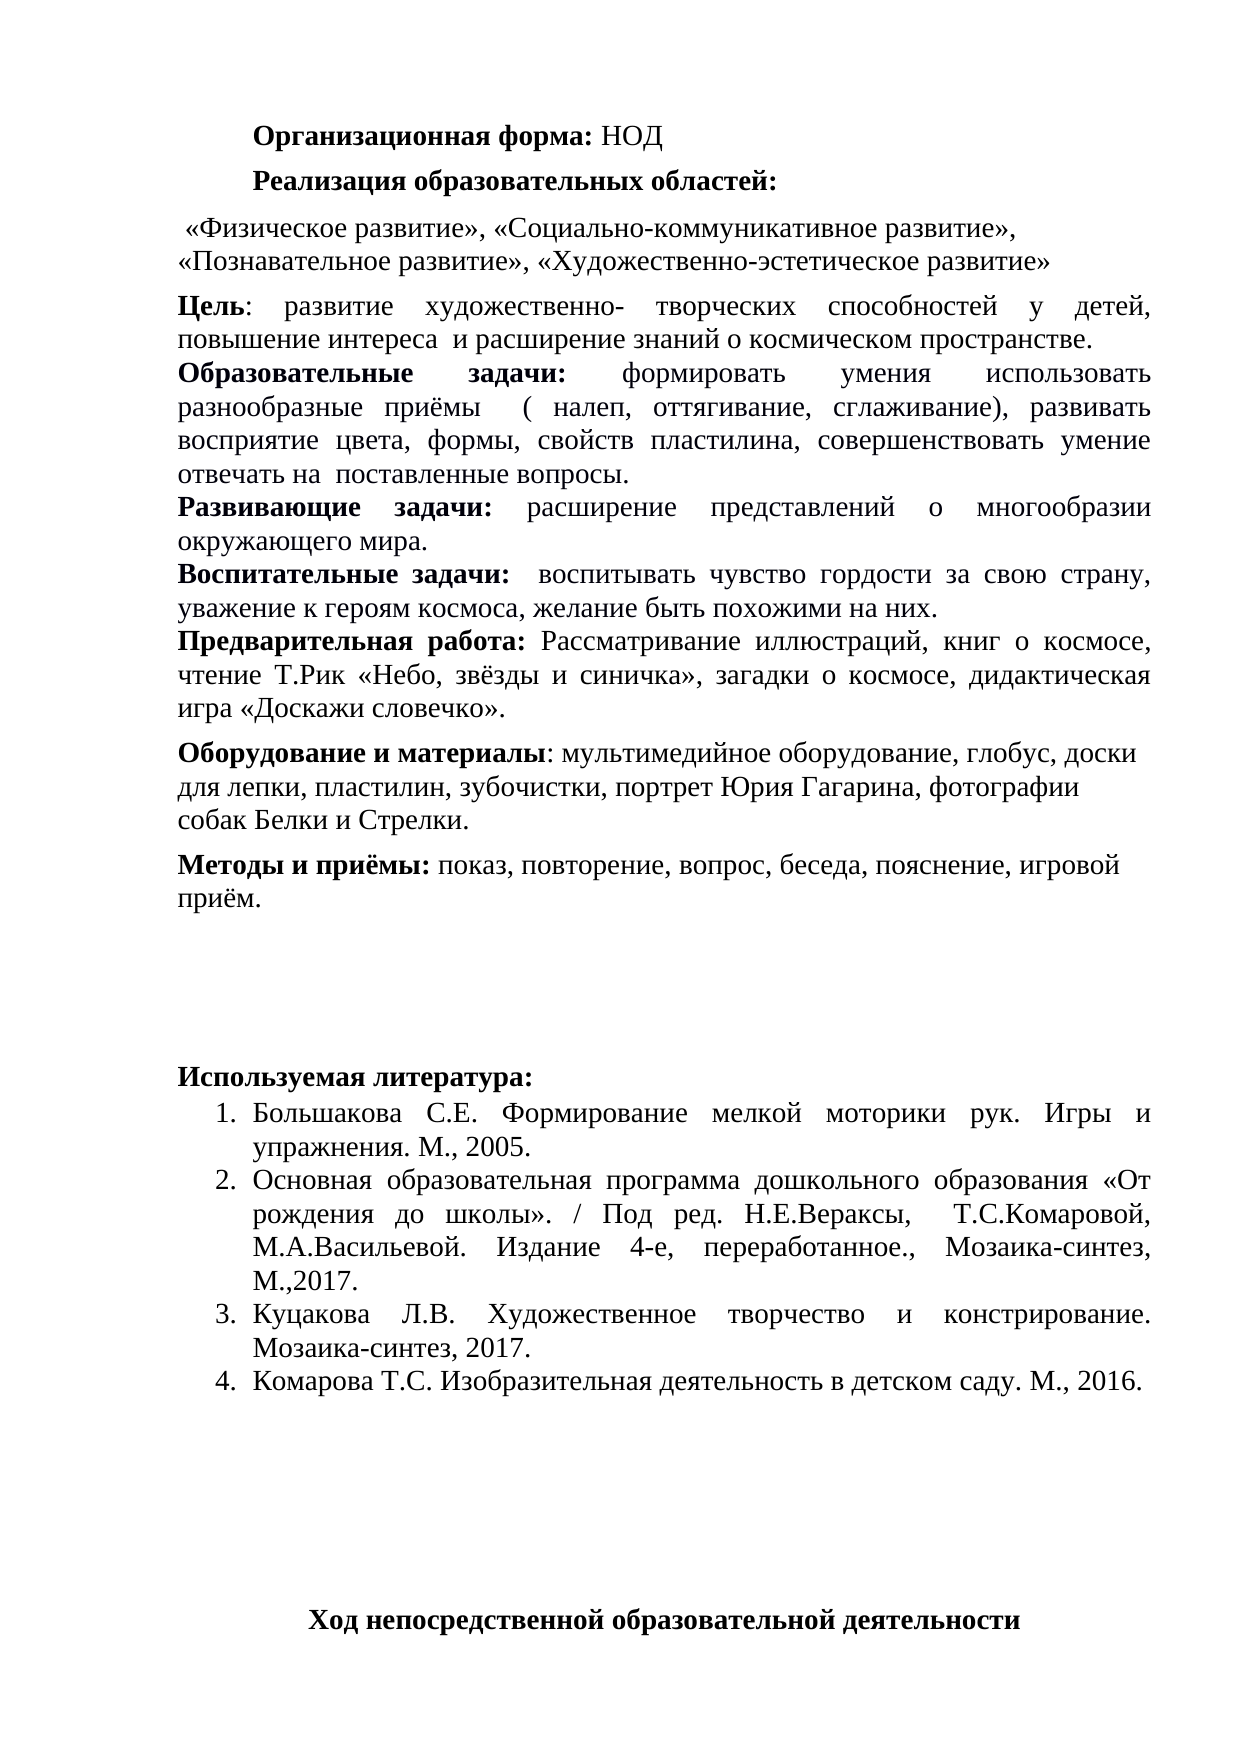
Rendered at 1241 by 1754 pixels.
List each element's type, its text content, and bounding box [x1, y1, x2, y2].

list Большакова С.Е. Формирование мелкой моторики рук. Игры и упражнения. М., 2005. [215, 1095, 1152, 1162]
list Комарова Т.С. Изобразительная деятельность в детском саду. М., 2016. [215, 1363, 1152, 1397]
text Развивающие задачи: расширение представлений о многообразии окружающего мира. [177, 489, 1152, 556]
list Куцакова Л.В. Художественное творчество и констрирование. Мозаика-синтез, 2017. [215, 1296, 1152, 1363]
text Образовательные задачи: формировать умения использовать разнообразные приёмы ( налеп, оттягивание, сглаживание), развивать восприятие цвета, формы, свойств пластилина, совершенствовать умение отвечать на поставленные вопросы. [177, 355, 1152, 489]
text «Физическое развитие», «Социально-коммуникативное развитие», «Познавательное развитие», «Художественно-эстетическое развитие» [177, 210, 1152, 277]
text Оборудование и материалы: мультимедийное оборудование, глобус, доски для лепки, пластилин, зубочистки, портрет Юрия Гагарина, фотографии собак Белки и Стрелки. [177, 735, 1152, 836]
text Организационная форма: НОД [252, 118, 1152, 152]
list Основная образовательная программа дошкольного образования «От рождения до школы». / Под ред. Н.Е.Вераксы, Т.С.Комаровой, М.А.Васильевой. Издание 4-е, переработанное., Мозаика-синтез, М.,2017. [215, 1162, 1152, 1296]
text Методы и приёмы: показ, повторение, вопрос, беседа, пояснение, игровой приём. [177, 847, 1152, 914]
text Реализация образовательных областей: [252, 163, 1152, 196]
text Цель: развитие художественно- творческих способностей у детей, повышение интереса и расширение знаний о космическом пространстве. [177, 288, 1152, 355]
text Ход непосредственной образовательной деятельности [177, 1602, 1152, 1636]
text Предварительная работа: Рассматривание иллюстраций, книг о космосе, чтение Т.Рик «Небо, звёзды и синичка», загадки о космосе, дидактическая игра «Доскажи словечко». [177, 623, 1152, 724]
text Воспитательные задачи: воспитывать чувство гордости за свою страну, уважение к героям космоса, желание быть похожими на них. [177, 556, 1152, 623]
text Используемая литература: [177, 1059, 1152, 1092]
